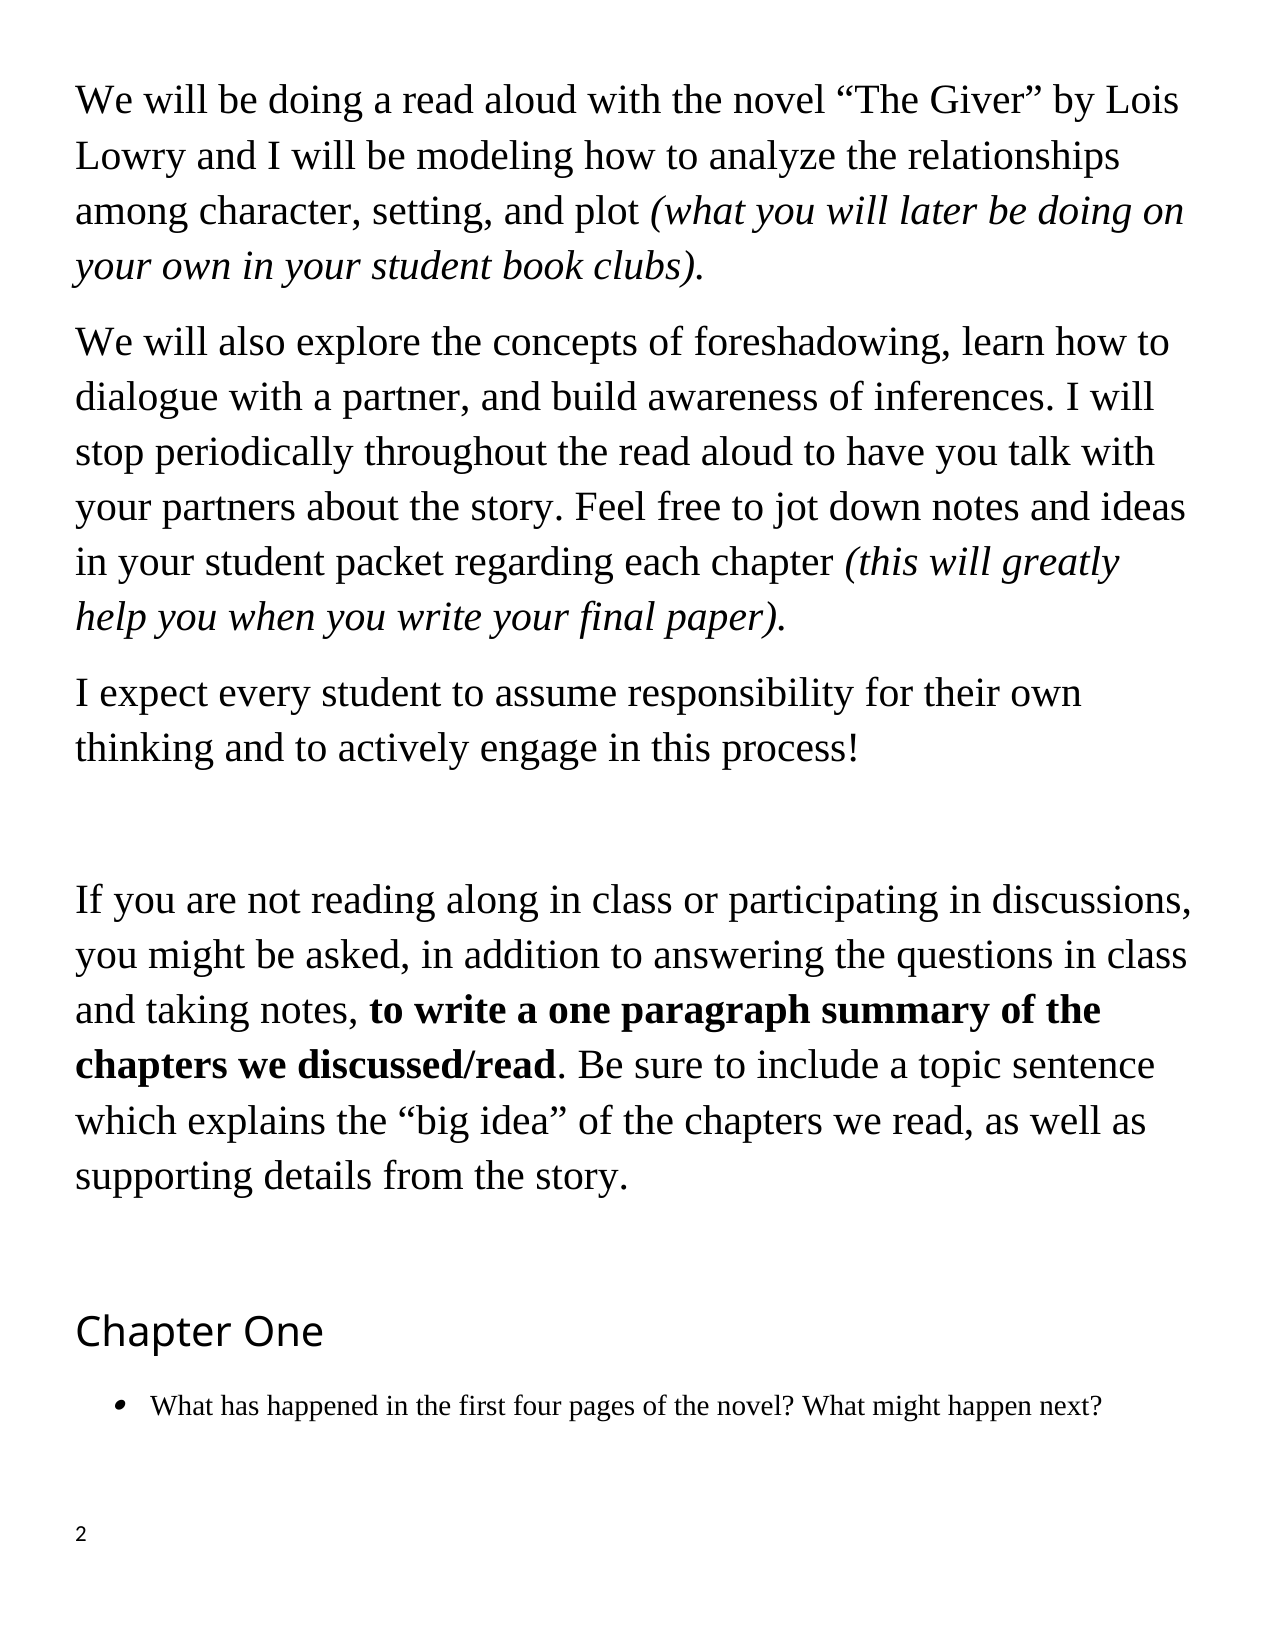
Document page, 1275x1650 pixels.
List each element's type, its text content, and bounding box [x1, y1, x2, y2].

text I expect every student to assume responsibility for their own thinking and to actively engage in this process! [75, 668, 1200, 771]
text If you are not reading along in class or participating in discussions, you might be asked, in addition to answering the questions in class and taking notes, to write a one paragraph summary of the chapters we discussed/read. Be sure to include a topic sentence which explains the “big idea” of the chapters we read, as well as supporting details from the story. [75, 875, 1200, 1198]
text Chapter One [75, 1302, 1200, 1359]
list What has happened in the first four pages of the novel? What might happen next? [112, 1388, 1200, 1422]
text We will be doing a read aloud with the novel “The Giver” by Lois Lowry and I will be modeling how to analyze the relationships among character, setting, and plot (what you will later be doing on your own in your student book clubs). [75, 75, 1200, 288]
text We will also explore the concepts of foreshadowing, learn how to dialogue with a partner, and build awareness of inferences. I will stop periodically throughout the read aloud to have you talk with your partners about the story. Feel free to jot down notes and ideas in your student packet regarding each chapter (this will greatly help you when you write your final paper). [75, 316, 1200, 640]
